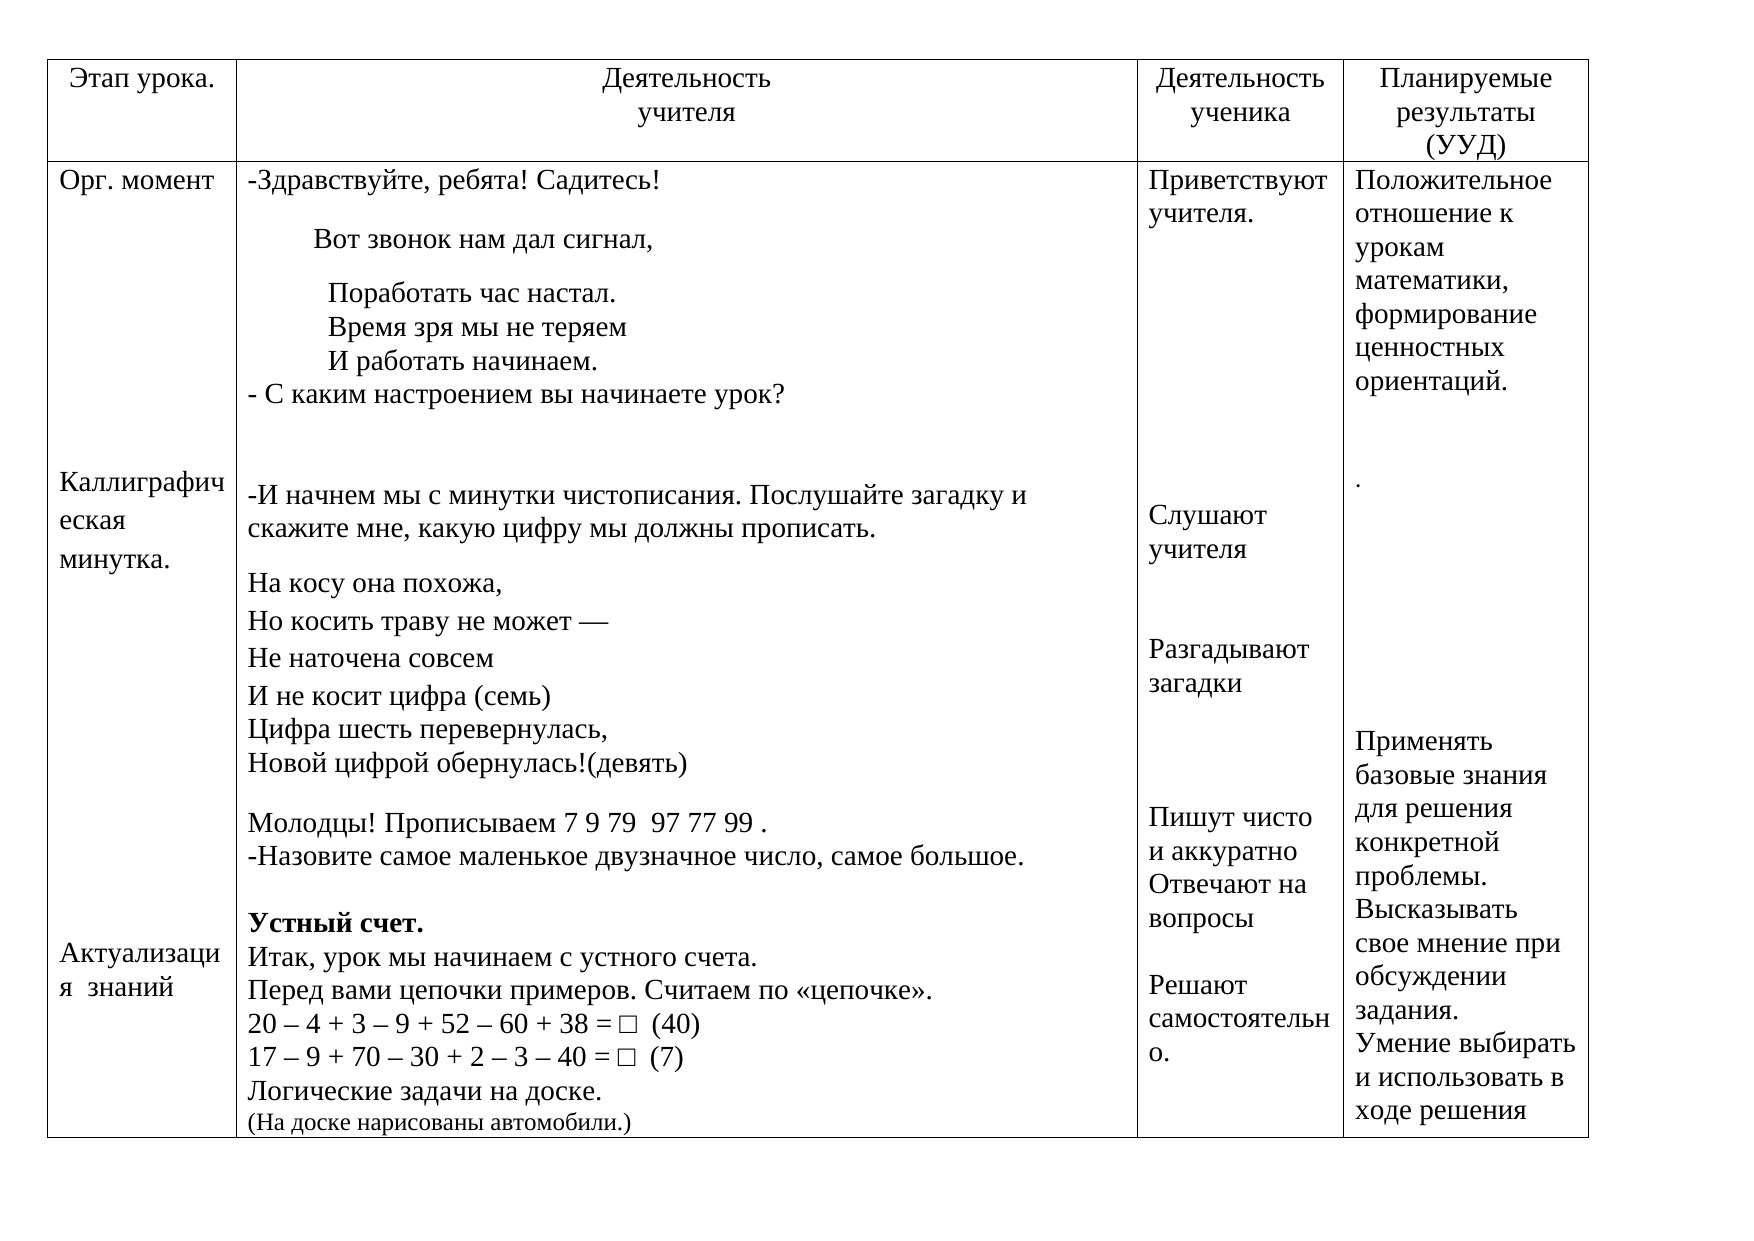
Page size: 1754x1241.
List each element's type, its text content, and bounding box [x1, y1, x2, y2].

table_header Деятельность учителя [237, 60, 1137, 161]
table_header Планируемые результаты (УУД) [1344, 60, 1588, 161]
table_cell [1344, 162, 1588, 1137]
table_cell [1138, 162, 1343, 1137]
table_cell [48, 162, 236, 1137]
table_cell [237, 162, 1137, 1137]
table_header Этап урока. [48, 60, 236, 161]
table_header Деятельность ученика [1138, 60, 1343, 161]
